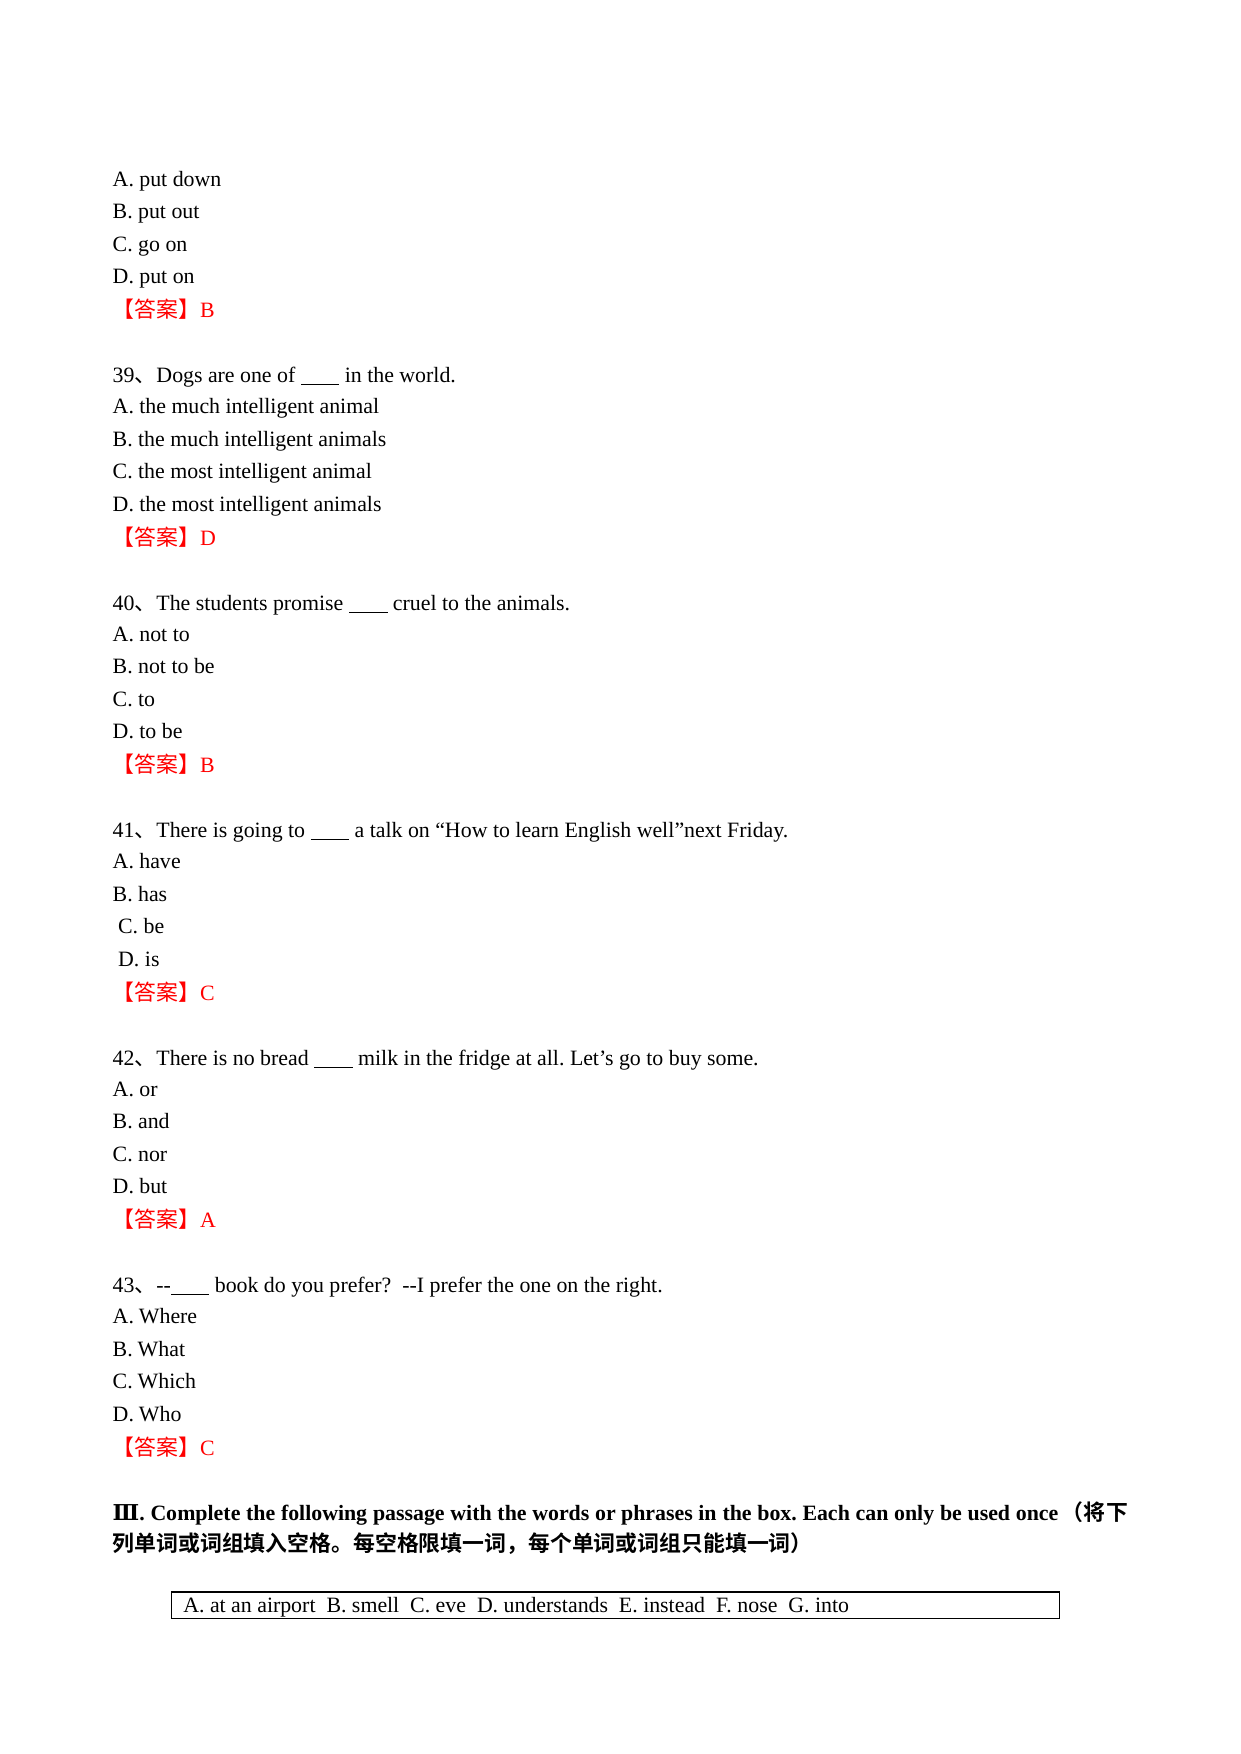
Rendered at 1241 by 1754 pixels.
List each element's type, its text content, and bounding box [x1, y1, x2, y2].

text 39、Dogs are one of in the world. [112, 357, 1128, 389]
text 42、There is no bread milk in the fridge at all. Let’s go to buy some. [112, 1039, 1128, 1072]
text 【答案】D [112, 519, 1128, 552]
text A. have [112, 844, 1128, 877]
text A. not to [112, 617, 1128, 649]
text C. the most intelligent animal [112, 454, 1128, 487]
text 【答案】A [112, 1202, 1128, 1234]
text B. not to be [112, 649, 1128, 682]
text B. What [112, 1332, 1128, 1364]
text A. the much intelligent animal [112, 389, 1128, 422]
text 【答案】B [112, 292, 1128, 324]
text C. nor [112, 1137, 1128, 1169]
text D. the most intelligent animals [112, 487, 1128, 519]
text 40、The students promise cruel to the animals. [112, 584, 1128, 617]
text 43、-- book do you prefer? --I prefer the one on the right. [112, 1267, 1128, 1299]
text B. put out [112, 194, 1128, 227]
text D. put on [112, 259, 1128, 292]
text B. the much intelligent animals [112, 422, 1128, 454]
text A. or [112, 1072, 1128, 1104]
text D. to be [112, 714, 1128, 747]
text 41、There is going to a talk on “How to learn English well”next Friday. [112, 812, 1128, 844]
text D. but [112, 1169, 1128, 1202]
text C. go on [112, 227, 1128, 259]
text C. Which [112, 1364, 1128, 1397]
text B. has [112, 877, 1128, 909]
text A. Where [112, 1299, 1128, 1332]
text D. is [112, 942, 1128, 974]
text D. Who [112, 1397, 1128, 1429]
text Ⅲ. Complete the following passage with the words or phrases in the box. Each can only be used once（将下列单词或词组填入空格。每空格限填一词，每个单词或词组只能填一词） [112, 1494, 1128, 1558]
table_header at an airport B. smell C. eve D. understands E. instead F. nose G. into [172, 1593, 1059, 1618]
text 【答案】C [112, 974, 1128, 1007]
text C. be [112, 909, 1128, 942]
text C. to [112, 682, 1128, 714]
text A. put down [112, 162, 1128, 194]
text 【答案】C [112, 1429, 1128, 1462]
text 【答案】B [112, 747, 1128, 779]
text B. and [112, 1104, 1128, 1137]
